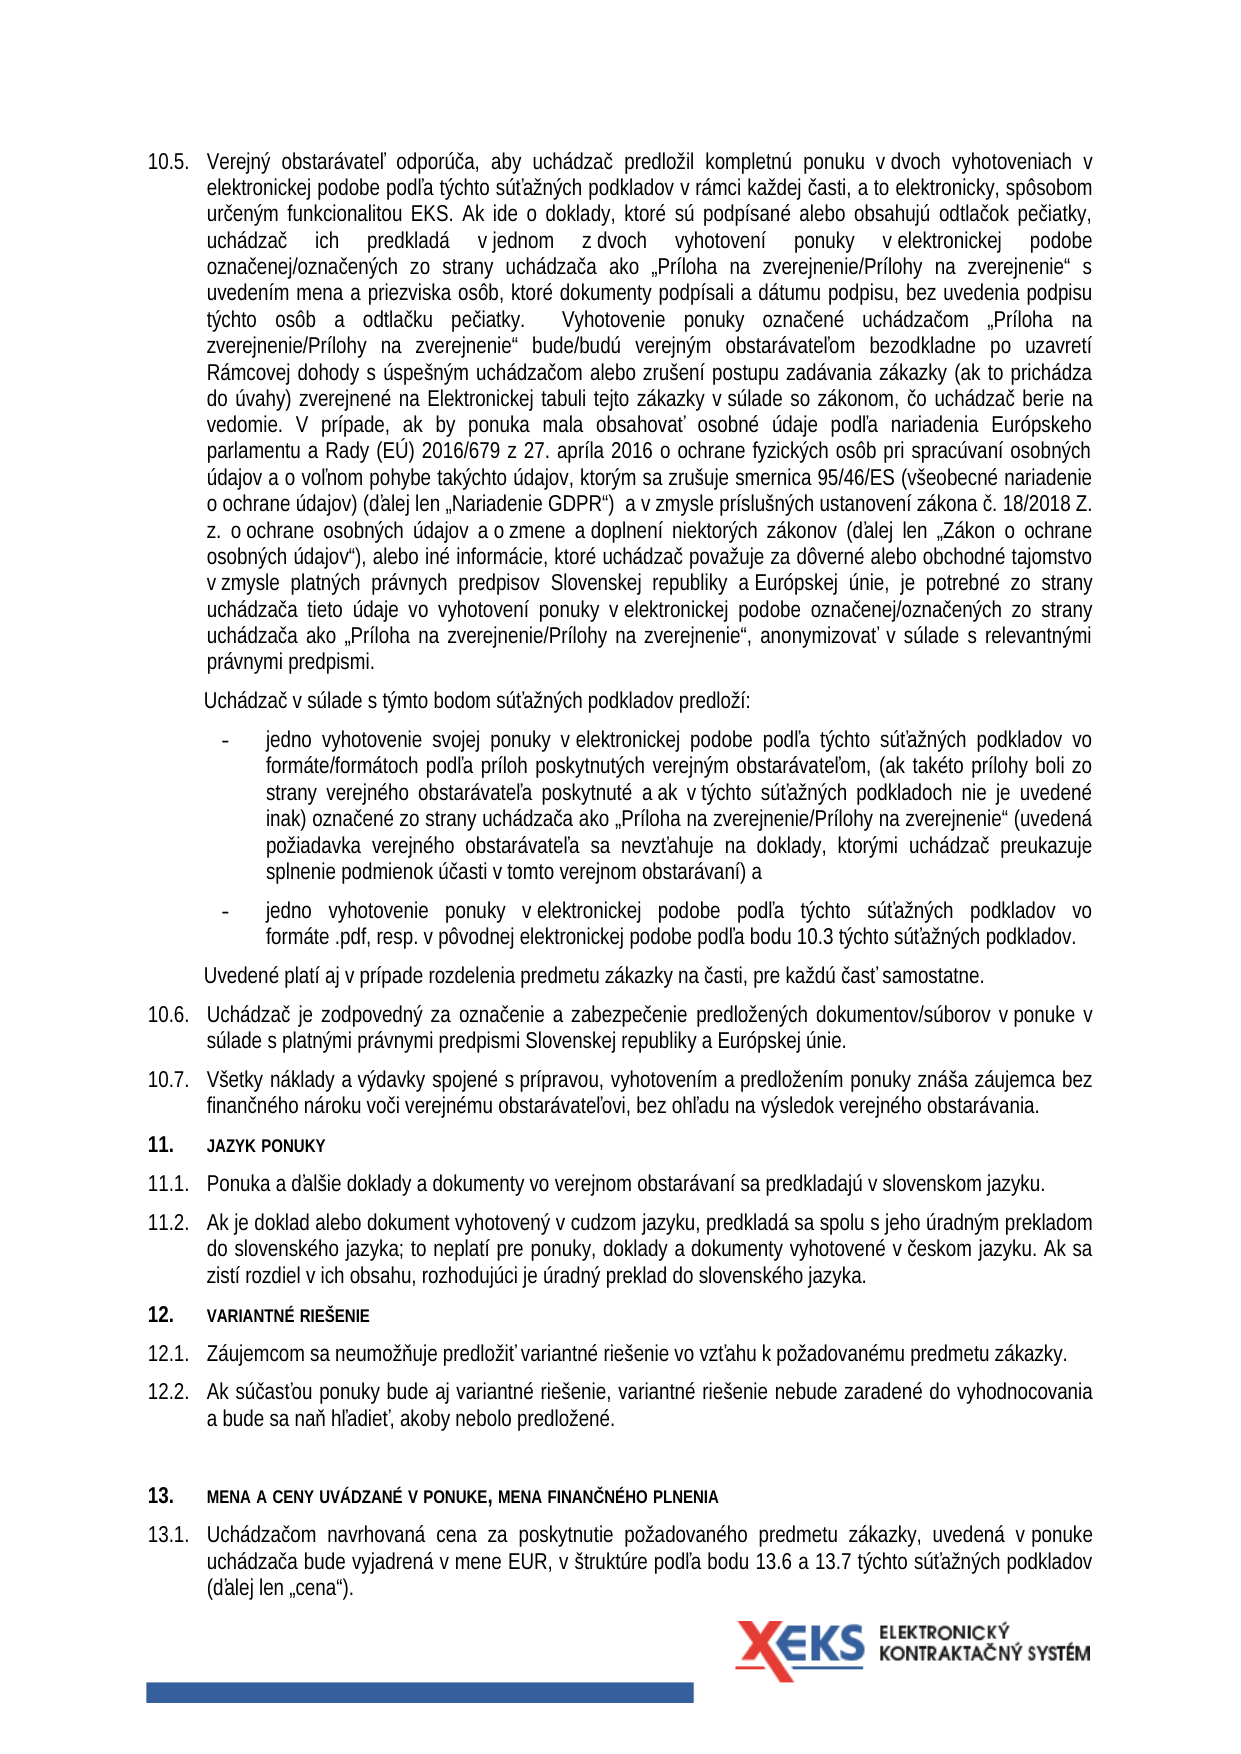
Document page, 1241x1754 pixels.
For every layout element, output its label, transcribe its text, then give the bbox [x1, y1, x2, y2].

picture [146, 1621, 1090, 1703]
list Ponuka a ďalšie doklady a dokumenty vo verejnom obstarávaní sa predkladajú v slovenskom jazyku. [148, 1170, 1093, 1197]
list Záujemcom sa neumožňuje predložiť variantné riešenie vo vzťahu k požadovanému predmetu zákazky. [148, 1339, 1093, 1366]
list jazyk ponuky [148, 1131, 1093, 1158]
text Uchádzač v súlade s týmto bodom súťažných podkladov predloží: [204, 687, 1093, 713]
list jedno vyhotovenie svojej ponuky v elektronickej podobe podľa týchto súťažných podkladov vo formáte/formátoch podľa príloh poskytnutých verejným obstarávateľom, (ak takéto prílohy boli zo strany verejného obstarávateľa poskytnuté a ak v týchto súťažných podkladoch nie je uvedené inak) označené zo strany uchádzača ako „Príloha na zverejnenie/Prílohy na zverejnenie“ (uvedená požiadavka verejného obstarávateľa sa nevzťahuje na doklady, ktorými uchádzač preukazuje splnenie podmienok účasti v tomto verejnom obstarávaní) a [221, 726, 1093, 884]
list Ak súčasťou ponuky bude aj variantné riešenie, variantné riešenie nebude zaradené do vyhodnocovania a bude sa naň hľadieť, akoby nebolo predložené. [148, 1378, 1093, 1431]
list Ak je doklad alebo dokument vyhotovený v cudzom jazyku, predkladá sa spolu s jeho úradným prekladom do slovenského jazyka; to neplatí pre ponuky, doklady a dokumenty vyhotovené v českom jazyku. Ak sa zistí rozdiel v ich obsahu, rozhodujúci je úradný preklad do slovenského jazyka. [148, 1209, 1093, 1288]
list mena a ceny uvádzané v ponuke, mena finančného plnenia [148, 1482, 1093, 1509]
text Uvedené platí aj v prípade rozdelenia predmetu zákazky na časti, pre každú časť samostatne. [204, 962, 1093, 988]
list Verejný obstarávateľ odporúča, aby uchádzač predložil kompletnú ponuku v dvoch vyhotoveniach v elektronickej podobe podľa týchto súťažných podkladov v rámci každej časti, a to elektronicky, spôsobom určeným funkcionalitou EKS. Ak ide o doklady, ktoré sú podpísané alebo obsahujú odtlačok pečiatky, uchádzač ich predkladá v jednom z dvoch vyhotovení ponuky v elektronickej podobe označenej/označených zo strany uchádzača ako „Príloha na zverejnenie/Prílohy na zverejnenie“ s uvedením mena a priezviska osôb, ktoré dokumenty podpísali a dátumu podpisu, bez uvedenia podpisu týchto osôb a odtlačku pečiatky. Vyhotovenie ponuky označené uchádzačom „Príloha na zverejnenie/Prílohy na zverejnenie“ bude/budú verejným obstarávateľom bezodkladne po uzavretí Rámcovej dohody s úspešným uchádzačom alebo zrušení postupu zadávania zákazky (ak to prichádza do úvahy) zverejnené na Elektronickej tabuli tejto zákazky v súlade so zákonom, čo uchádzač berie na vedomie. V prípade, ak by ponuka mala obsahovať osobné údaje podľa nariadenia Európskeho parlamentu a Rady (EÚ) 2016/679 z 27. apríla 2016 o ochrane fyzických osôb pri spracúvaní osobných údajov a o voľnom pohybe takýchto údajov, ktorým sa zrušuje smernica 95/46/ES (všeobecné nariadenie o ochrane údajov) (ďalej len „Nariadenie GDPR“) a v zmysle príslušných ustanovení zákona č. 18/2018 Z. z. o ochrane osobných údajov a o zmene a doplnení niektorých zákonov (ďalej len „Zákon o ochrane osobných údajov“), alebo iné informácie, ktoré uchádzač považuje za dôverné alebo obchodné tajomstvo v zmysle platných právnych predpisov Slovenskej republiky a Európskej únie, je potrebné zo strany uchádzača tieto údaje vo vyhotovení ponuky v elektronickej podobe označenej/označených zo strany uchádzača ako „Príloha na zverejnenie/Prílohy na zverejnenie“, anonymizovať v súlade s relevantnými právnymi predpismi. [148, 148, 1093, 675]
list Uchádzač je zodpovedný za označenie a zabezpečenie predložených dokumentov/súborov v ponuke v súlade s platnými právnymi predpismi Slovenskej republiky a Európskej únie. [148, 1001, 1093, 1054]
list Uchádzačom navrhovaná cena za poskytnutie požadovaného predmetu zákazky, uvedená v ponuke uchádzača bude vyjadrená v mene EUR, v štruktúre podľa bodu 13.6 a 13.7 týchto súťažných podkladov (ďalej len „cena“). [148, 1521, 1093, 1600]
list jedno vyhotovenie ponuky v elektronickej podobe podľa týchto súťažných podkladov vo formáte .pdf, resp. v pôvodnej elektronickej podobe podľa bodu 10.3 týchto súťažných podkladov. [221, 897, 1093, 949]
list variantné riešenie [148, 1301, 1093, 1327]
list Všetky náklady a výdavky spojené s prípravou, vyhotovením a predložením ponuky znáša záujemca bez finančného nároku voči verejnému obstarávateľovi, bez ohľadu na výsledok verejného obstarávania. [148, 1066, 1093, 1119]
